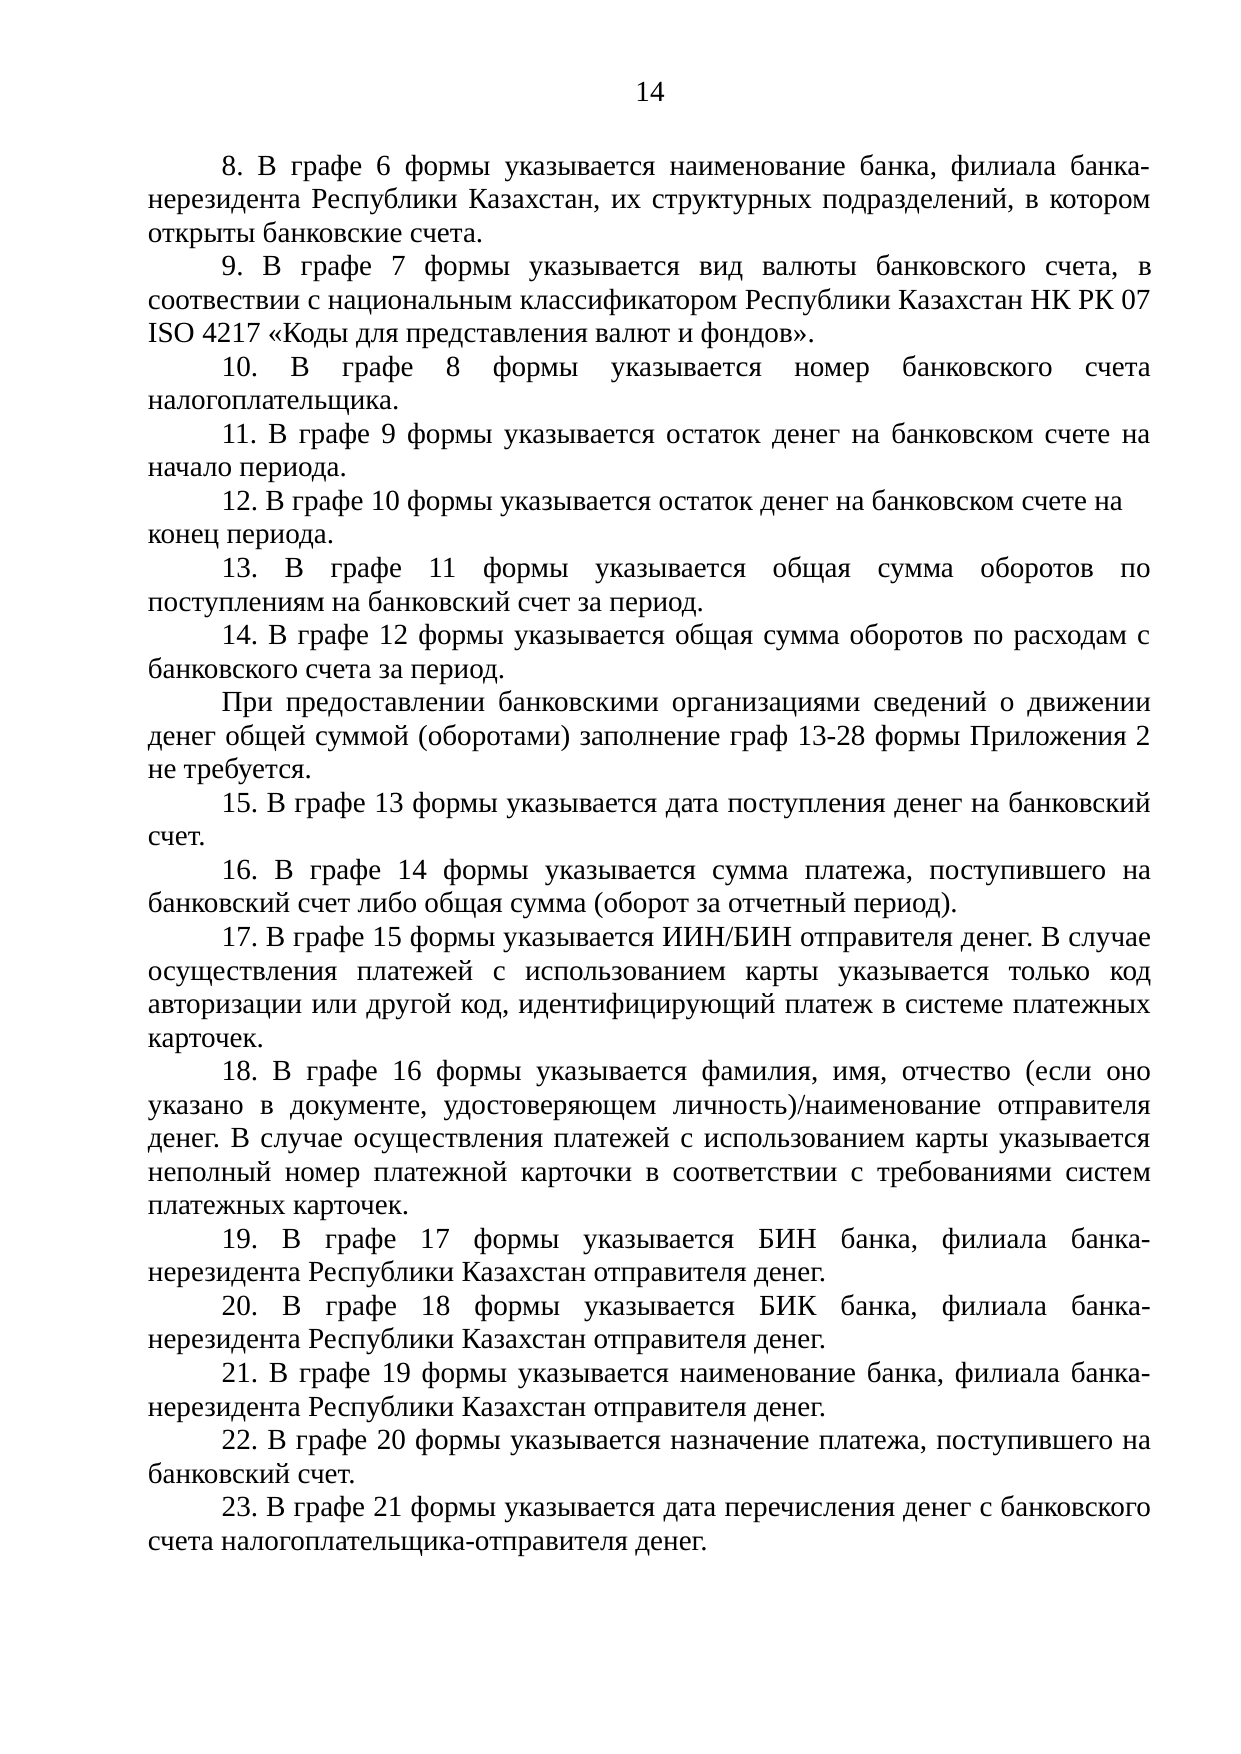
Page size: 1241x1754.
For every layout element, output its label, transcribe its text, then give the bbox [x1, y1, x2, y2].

text 12. В графе 10 формы указывается остаток денег на банковском счете на [148, 483, 1152, 517]
text 9. В графе 7 формы указывается вид валюты банковского счета, в соотвествии с национальным классификатором Республики Казахстан НК РК 07 ISO 4217 «Коды для представления валют и фондов». [148, 248, 1152, 349]
text 16. В графе 14 формы указывается сумма платежа, поступившего на банковский счет либо общая сумма (оборот за отчетный период). [148, 852, 1152, 919]
text 23. В графе 21 формы указывается дата перечисления денег с банковского счета налогоплательщика-отправителя денег. [148, 1489, 1152, 1556]
text 19. В графе 17 формы указывается БИН банка, филиала банка-нерезидента Республики Казахстан отправителя денег. [148, 1221, 1152, 1288]
text 22. В графе 20 формы указывается назначение платежа, поступившего на банковский счет. [148, 1422, 1152, 1489]
text 8. В графе 6 формы указывается наименование банка, филиала банка-нерезидента Республики Казахстан, их структурных подразделений, в котором открыты банковские счета. [148, 148, 1152, 248]
text 21. В графе 19 формы указывается наименование банка, филиала банка-нерезидента Республики Казахстан отправителя денег. [148, 1355, 1152, 1422]
text 20. В графе 18 формы указывается БИК банка, филиала банка-нерезидента Республики Казахстан отправителя денег. [148, 1288, 1152, 1355]
text 17. В графе 15 формы указывается ИИН/БИН отправителя денег. В случае осуществления платежей с использованием карты указывается только код авторизации или другой код, идентифицирующий платеж в системе платежных карточек. [148, 919, 1152, 1053]
text 11. В графе 9 формы указывается остаток денег на банковском счете на начало периода. [148, 416, 1152, 483]
text 10. В графе 8 формы указывается номер банковского счета налогоплательщика. [148, 349, 1152, 416]
text При предоставлении банковскими организациями сведений о движении денег общей суммой (оборотами) заполнение граф 13-28 формы Приложения 2 не требуется. [148, 684, 1152, 785]
text 15. В графе 13 формы указывается дата поступления денег на банковский счет. [148, 785, 1152, 852]
text конец периода. [148, 517, 1152, 550]
text 18. В графе 16 формы указывается фамилия, имя, отчество (если оно указано в документе, удостоверяющем личность)/наименование отправителя денег. В случае осуществления платежей с использованием карты указывается неполный номер платежной карточки в соответствии с требованиями систем платежных карточек. [148, 1053, 1152, 1221]
text 13. В графе 11 формы указывается общая сумма оборотов по поступлениям на банковский счет за период. [148, 550, 1152, 617]
text 14. В графе 12 формы указывается общая сумма оборотов по расходам с банковского счета за период. [148, 617, 1152, 684]
